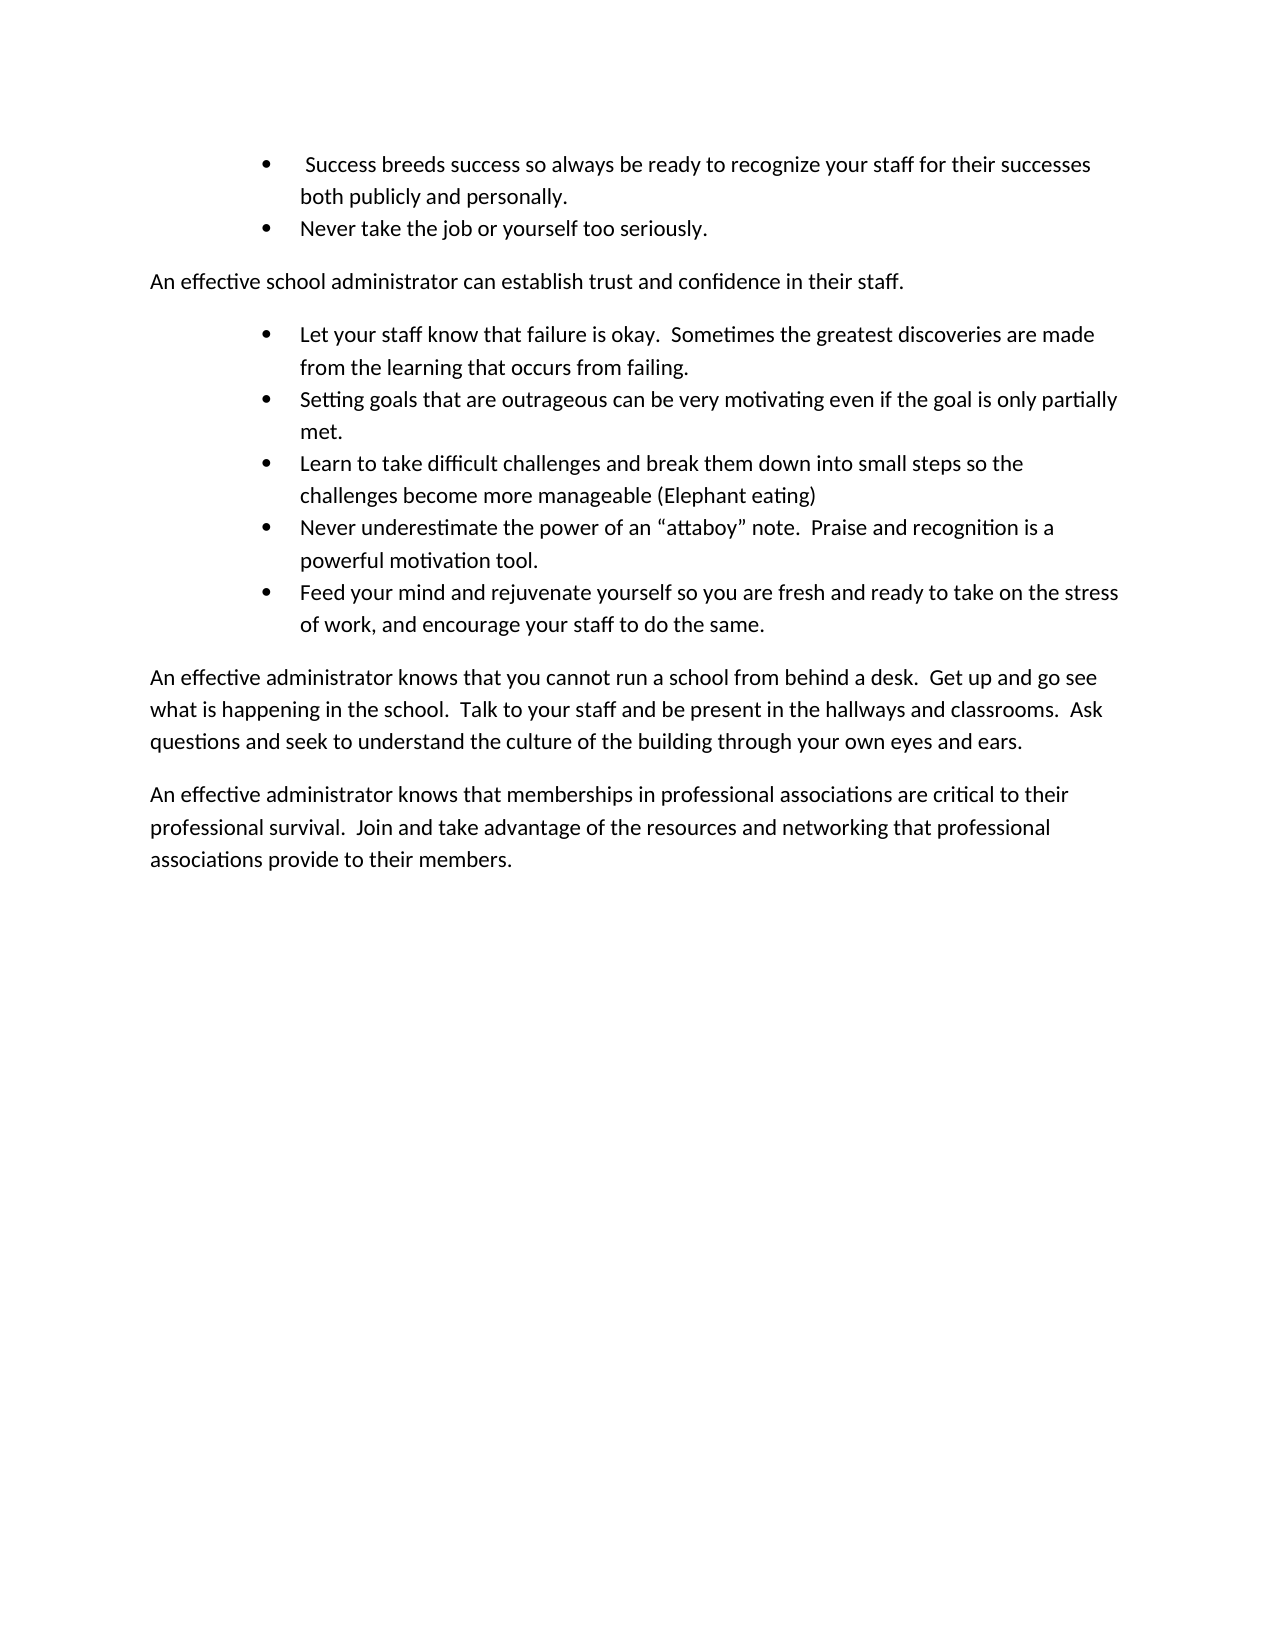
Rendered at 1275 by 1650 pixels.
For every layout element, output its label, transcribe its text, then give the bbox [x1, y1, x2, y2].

text An effective administrator knows that memberships in professional associations are critical to their professional survival. Join and take advantage of the resources and networking that professional associations provide to their members. [150, 781, 1125, 873]
list Learn to take difficult challenges and break them down into small steps so the challenges become more manageable (Elephant eating) [262, 449, 1125, 509]
text An effective administrator knows that you cannot run a school from behind a desk. Get up and go see what is happening in the school. Talk to your staff and be present in the hallways and classrooms. Ask questions and seek to understand the culture of the building through your own eyes and ears. [150, 663, 1125, 756]
list Setting goals that are outrageous can be very motivating even if the goal is only partially met. [262, 385, 1125, 445]
text An effective school administrator can establish trust and confidence in their staff. [150, 267, 1125, 295]
list Never underestimate the power of an “attaboy” note. Praise and recognition is a powerful motivation tool. [262, 513, 1125, 574]
list Never take the job or yourself too seriously. [262, 214, 1125, 242]
list Success breeds success so always be ready to recognize your staff for their successes both publicly and personally. [262, 150, 1125, 210]
list Feed your mind and rejuvenate yourself so you are fresh and ready to take on the stress of work, and encourage your staff to do the same. [262, 578, 1125, 638]
list Let your staff know that failure is okay. Sometimes the greatest discoveries are made from the learning that occurs from failing. [262, 320, 1125, 381]
